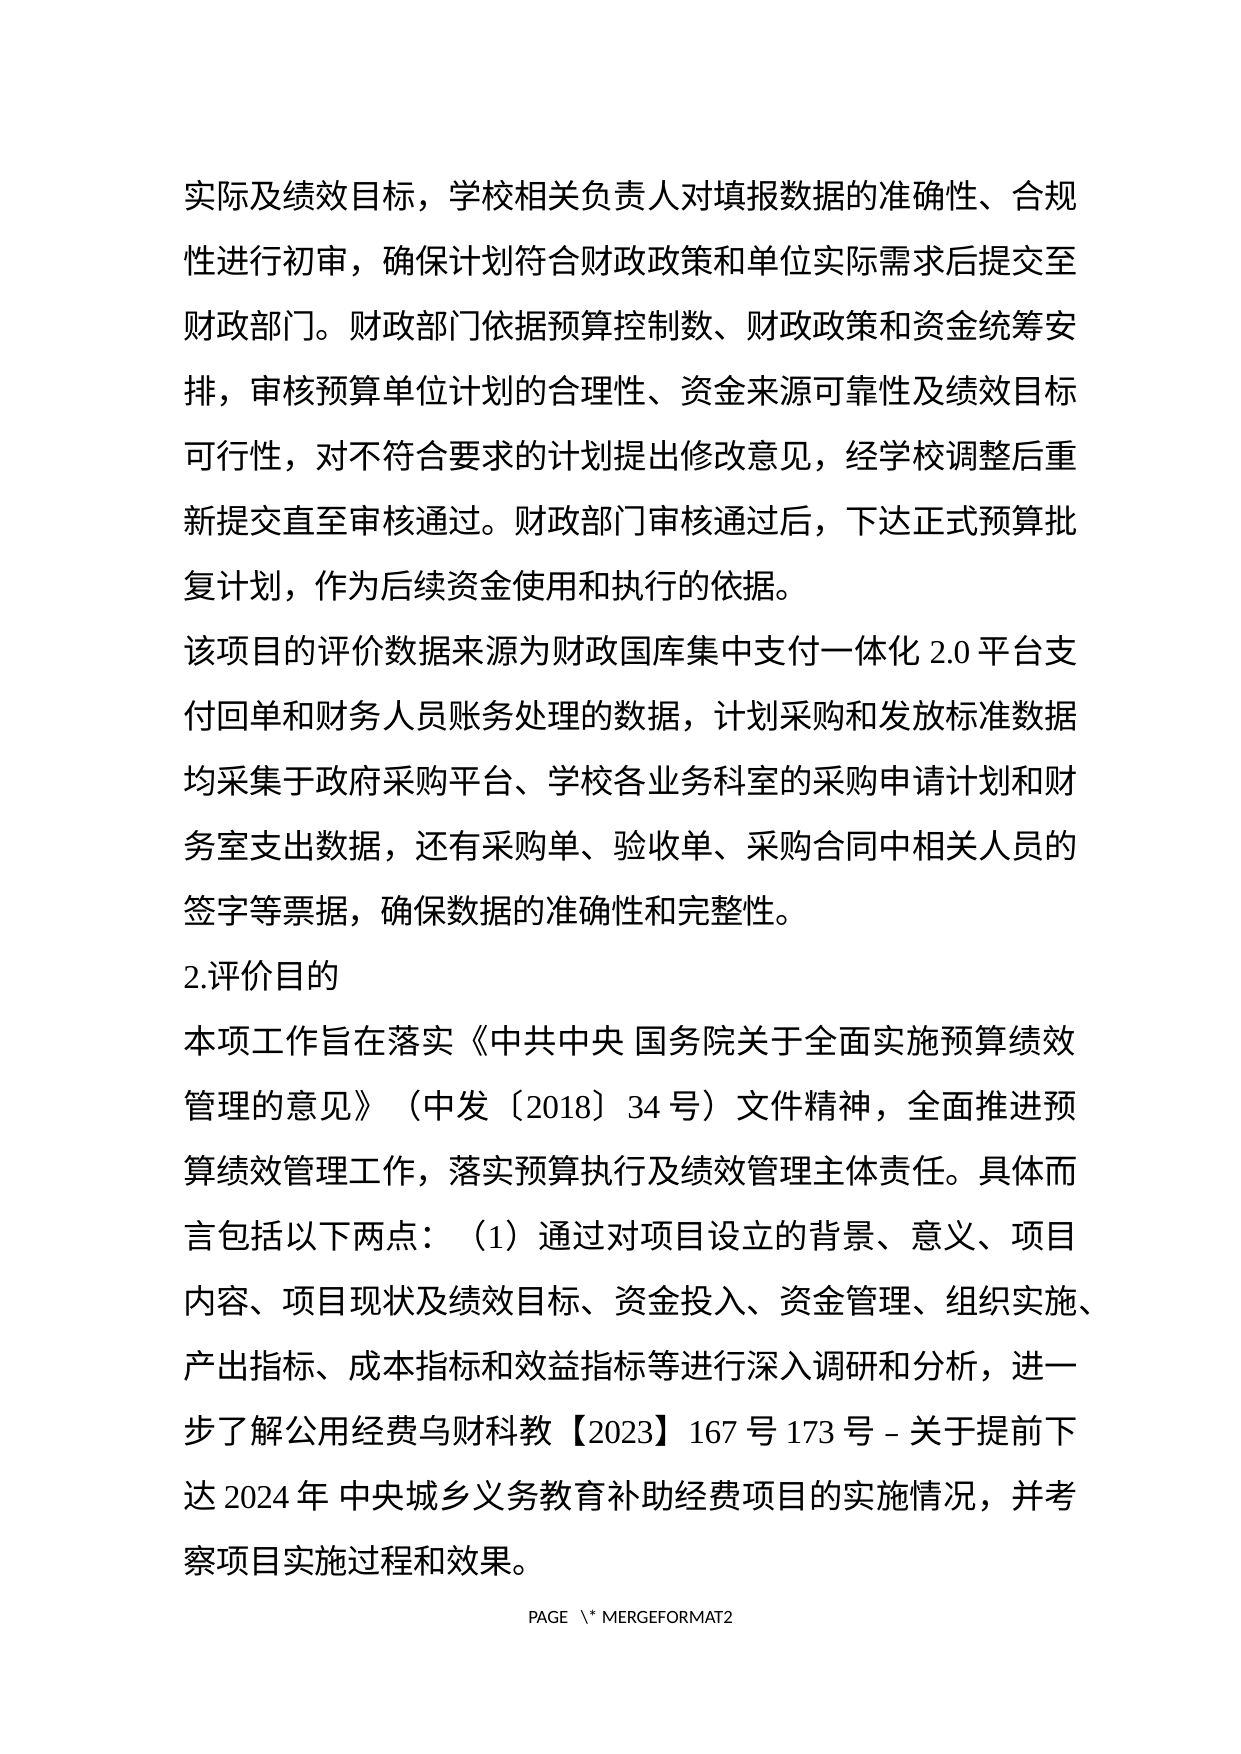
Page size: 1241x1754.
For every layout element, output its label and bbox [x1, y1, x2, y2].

text [183, 162, 1078, 1592]
